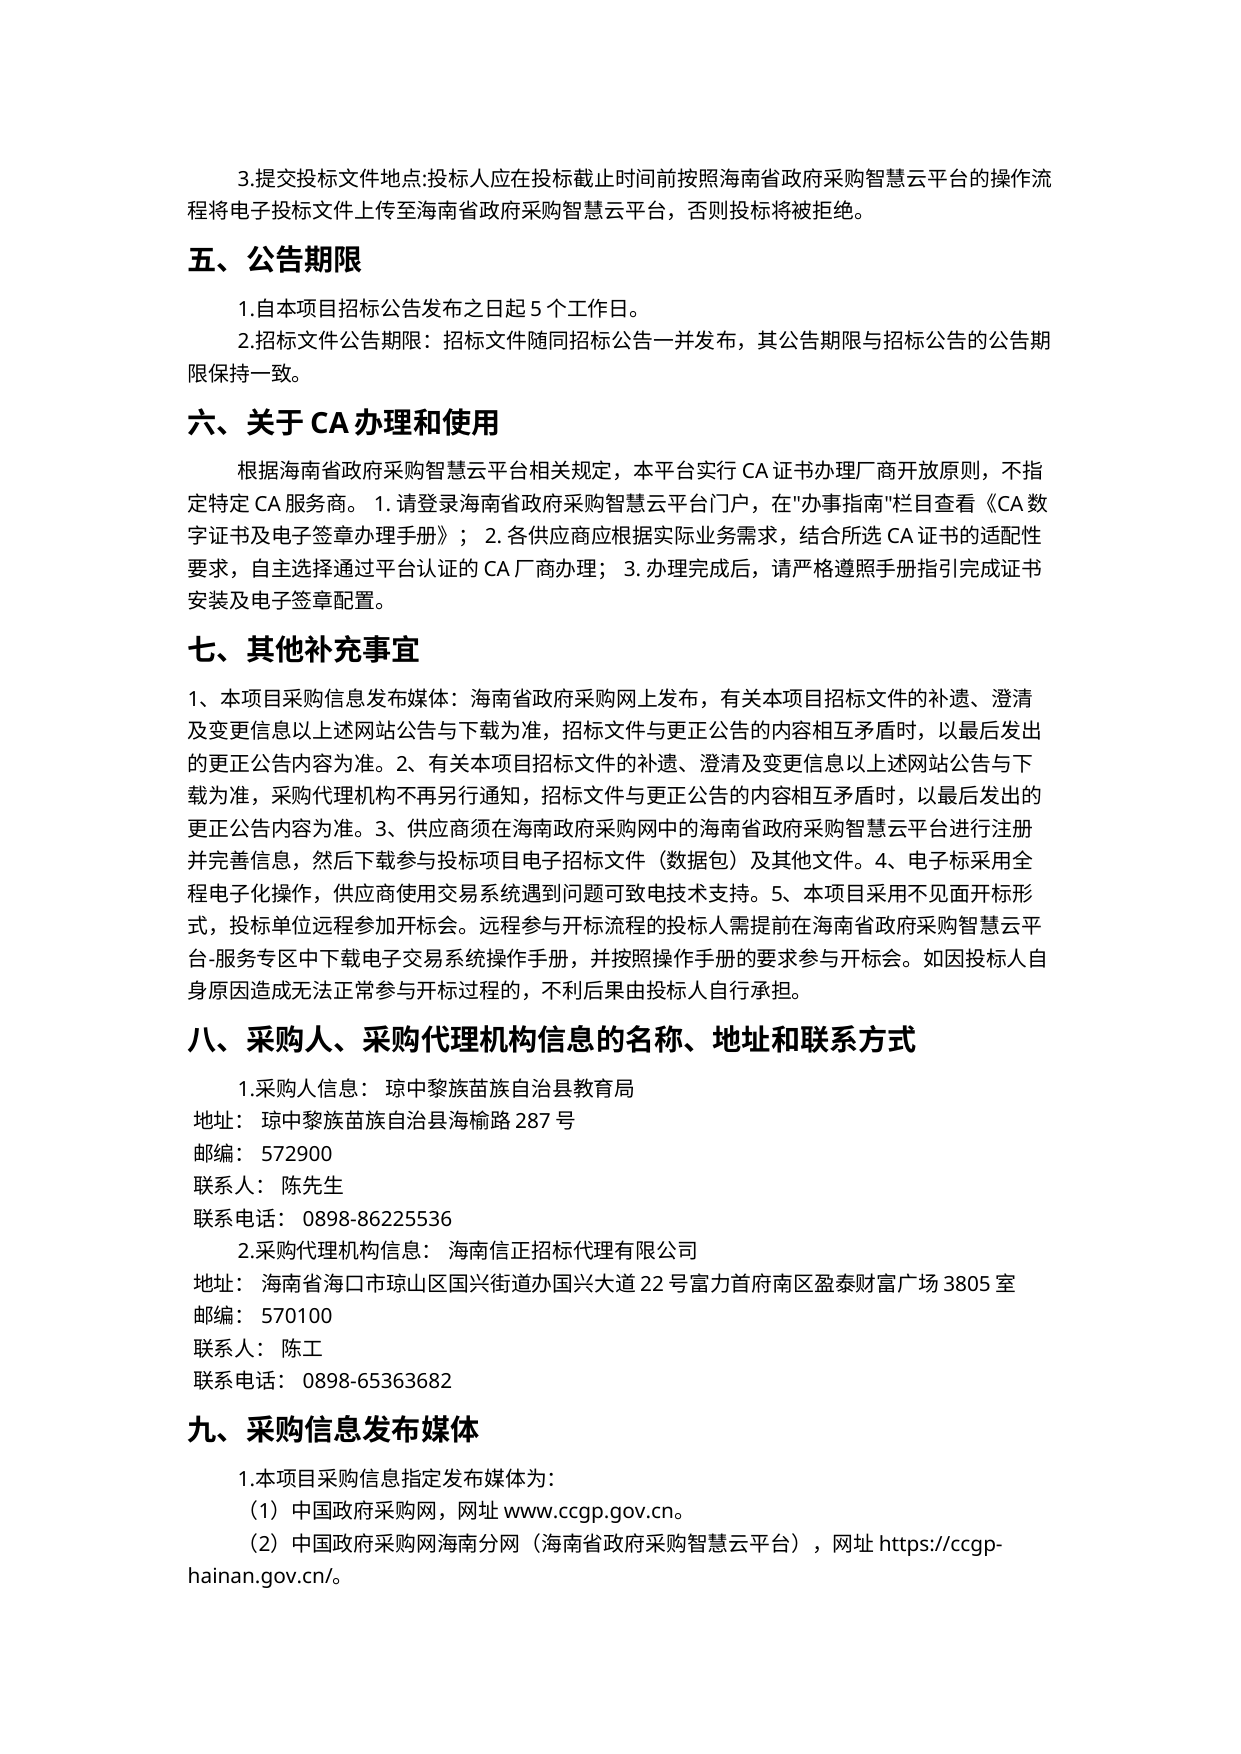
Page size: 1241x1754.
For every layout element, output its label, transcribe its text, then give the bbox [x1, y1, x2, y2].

text （1）中国政府采购网，网址www.ccgp.gov.cn。 [187, 1494, 1053, 1527]
text 联系电话： 0898-86225536 [187, 1202, 1053, 1234]
text 2.采购代理机构信息： 海南信正招标代理有限公司 [187, 1234, 1053, 1267]
text （2）中国政府采购网海南分网（海南省政府采购智慧云平台），网址https://ccgp-hainan.gov.cn/。 [187, 1527, 1053, 1592]
text 联系人： 陈工 [187, 1332, 1053, 1364]
text 邮编： 572900 [187, 1137, 1053, 1169]
text 根据海南省政府采购智慧云平台相关规定，本平台实行CA证书办理厂商开放原则，不指定特定CA服务商。 1. 请登录海南省政府采购智慧云平台门户，在"办事指南"栏目查看《CA数字证书及电子签章办理手册》； 2. 各供应商应根据实际业务需求，结合所选CA证书的适配性要求，自主选择通过平台认证的CA厂商办理； 3. 办理完成后，请严格遵照手册指引完成证书安装及电子签章配置。 [187, 454, 1053, 617]
text 五、公告期限 [187, 227, 1053, 292]
text 联系电话： 0898-65363682 [187, 1364, 1053, 1397]
text 1.采购人信息： 琼中黎族苗族自治县教育局 [187, 1072, 1053, 1104]
text 3.提交投标文件地点:投标人应在投标截止时间前按照海南省政府采购智慧云平台的操作流程将电子投标文件上传至海南省政府采购智慧云平台，否则投标将被拒绝。 [187, 162, 1053, 227]
text 地址： 海南省海口市琼山区国兴街道办国兴大道22号富力首府南区盈泰财富广场3805室 [187, 1267, 1053, 1299]
text 1、本项目采购信息发布媒体：海南省政府采购网上发布，有关本项目招标文件的补遗、澄清及变更信息以上述网站公告与下载为准，招标文件与更正公告的内容相互矛盾时，以最后发出的更正公告内容为准。2、有关本项目招标文件的补遗、澄清及变更信息以上述网站公告与下载为准，采购代理机构不再另行通知，招标文件与更正公告的内容相互矛盾时，以最后发出的更正公告内容为准。3、供应商须在海南政府采购网中的海南省政府采购智慧云平台进行注册并完善信息，然后下载参与投标项目电子招标文件（数据包）及其他文件。4、电子标采用全程电子化操作，供应商使用交易系统遇到问题可致电技术支持。5、本项目采用不见面开标形式，投标单位远程参加开标会。远程参与开标流程的投标人需提前在海南省政府采购智慧云平台-服务专区中下载电子交易系统操作手册，并按照操作手册的要求参与开标会。如因投标人自身原因造成无法正常参与开标过程的，不利后果由投标人自行承担。 [187, 682, 1053, 1007]
text 1.本项目采购信息指定发布媒体为： [187, 1462, 1053, 1494]
text 九、采购信息发布媒体 [187, 1397, 1053, 1462]
text 1.自本项目招标公告发布之日起5个工作日。 [187, 292, 1053, 324]
text 地址： 琼中黎族苗族自治县海榆路287号 [187, 1104, 1053, 1137]
text 联系人： 陈先生 [187, 1169, 1053, 1202]
text 六、关于CA办理和使用 [187, 389, 1053, 454]
text 七、其他补充事宜 [187, 617, 1053, 682]
text 八、采购人、采购代理机构信息的名称、地址和联系方式 [187, 1007, 1053, 1072]
text 邮编： 570100 [187, 1299, 1053, 1332]
text 2.招标文件公告期限：招标文件随同招标公告一并发布，其公告期限与招标公告的公告期限保持一致。 [187, 324, 1053, 389]
